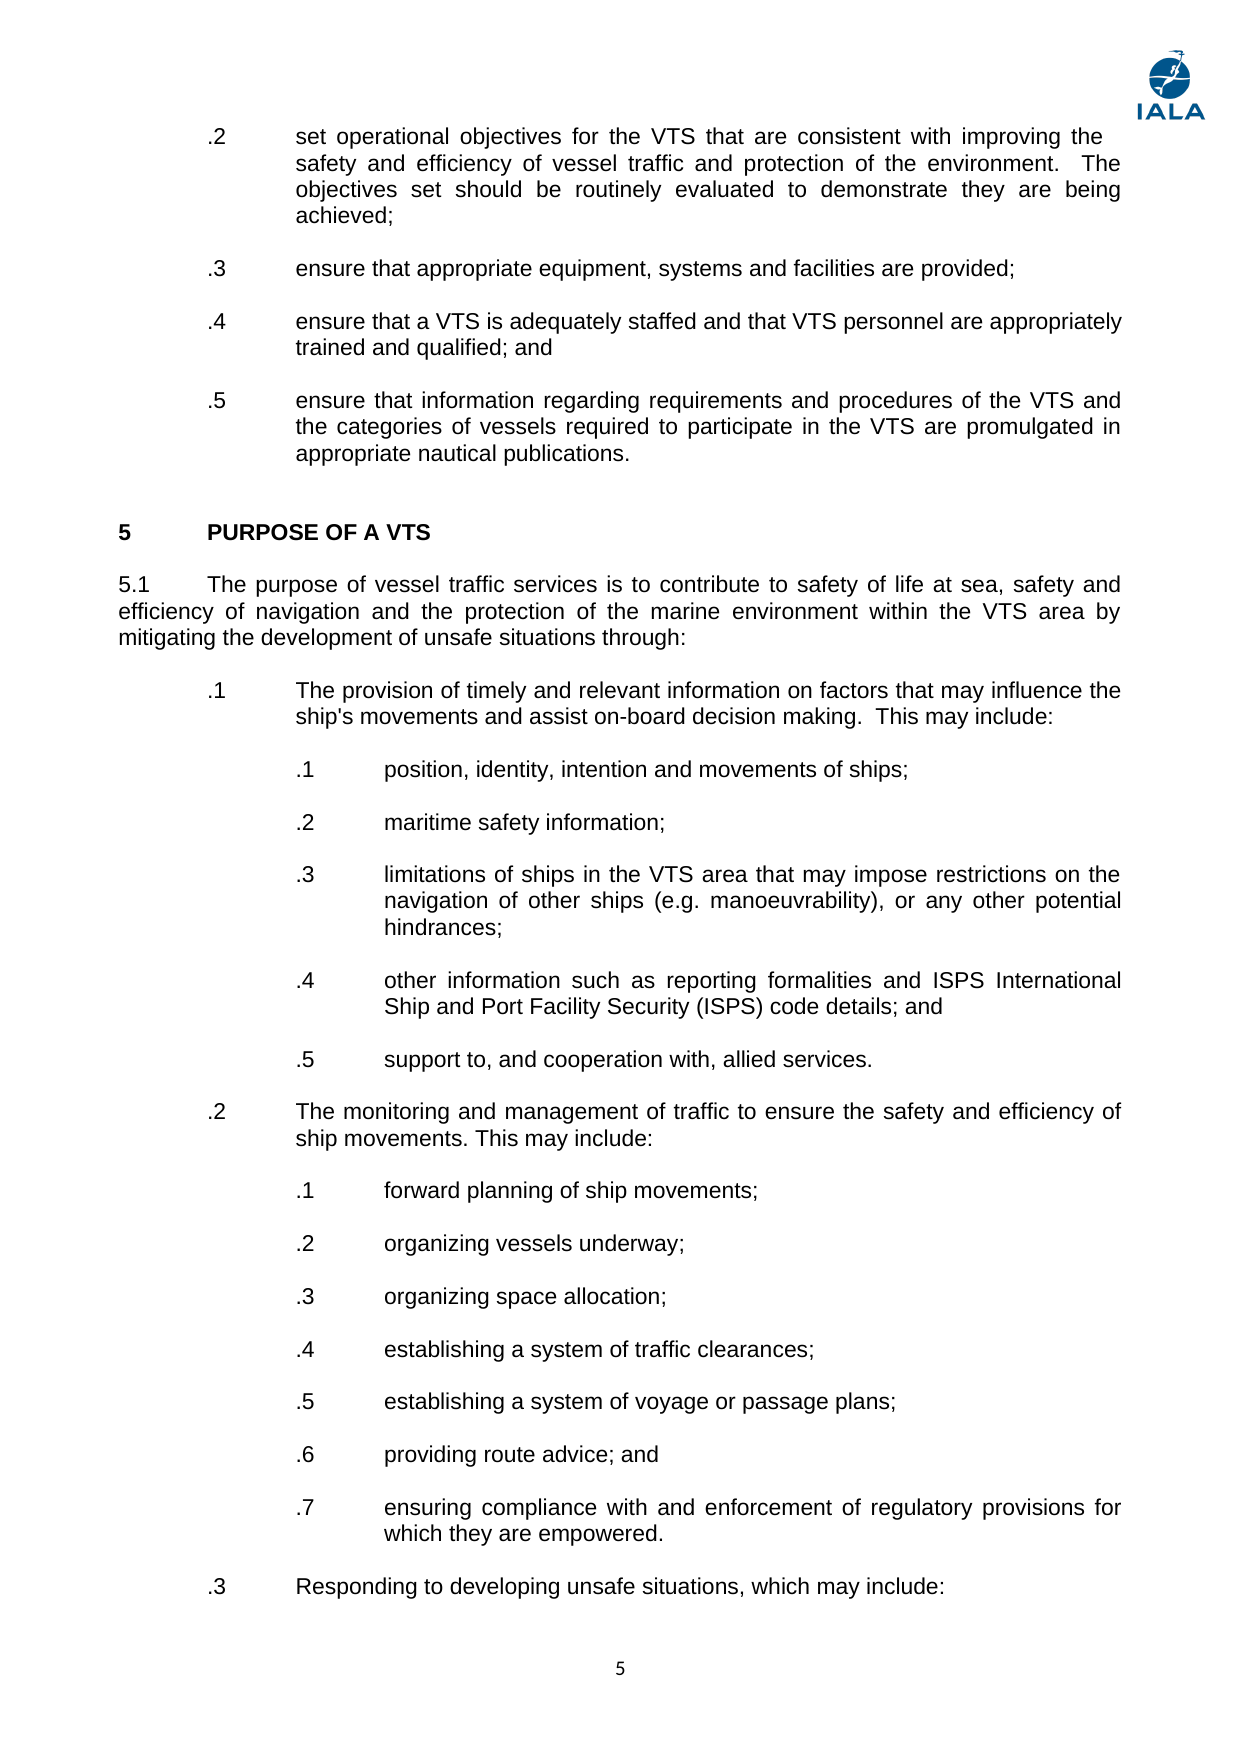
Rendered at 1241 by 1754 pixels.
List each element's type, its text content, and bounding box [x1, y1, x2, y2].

text .3 limitations of ships in the VTS area that may impose restrictions on the navigation of other ships (e.g. manoeuvrability), or any other potential hindrances; [295, 861, 1122, 940]
text .4 establishing a system of traffic clearances; [295, 1336, 1122, 1362]
text .2 set operational objectives for the VTS that are consistent with improving the safety and efficiency of vessel traffic and protection of the environment. The objectives set should be routinely evaluated to demonstrate they are being achieved; [207, 123, 1122, 229]
text .2 The monitoring and management of traffic to ensure the safety and efficiency of ship movements. This may include: [207, 1098, 1122, 1151]
text .2 organizing vessels underway; [295, 1230, 1122, 1256]
picture [1122, 42, 1217, 135]
text .3 ensure that appropriate equipment, systems and facilities are provided; [207, 255, 1122, 281]
text .3 Responding to developing unsafe situations, which may include: [207, 1573, 1122, 1599]
text .1 forward planning of ship movements; [295, 1177, 1122, 1204]
text .6 providing route advice; and [295, 1441, 1122, 1467]
text 5 PURPOSE OF A VTS [118, 518, 1122, 545]
text .5 establishing a system of voyage or passage plans; [295, 1388, 1122, 1414]
text .3 organizing space allocation; [295, 1283, 1122, 1309]
text .1 position, identity, intention and movements of ships; [295, 756, 1122, 782]
text .1 The provision of timely and relevant information on factors that may influence the ship's movements and assist on-board decision making. This may include: [207, 677, 1122, 729]
text .2 maritime safety information; [295, 808, 1122, 835]
text .4 other information such as reporting formalities and ISPS International Ship and Port Facility Security (ISPS) code details; and [295, 967, 1122, 1019]
text .4 ensure that a VTS is adequately staffed and that VTS personnel are appropriately trained and qualified; and [207, 308, 1122, 360]
text 5.1 The purpose of vessel traffic services is to contribute to safety of life at sea, safety and efficiency of navigation and the protection of the marine environment within the VTS area by mitigating the development of unsafe situations through: [118, 571, 1122, 650]
text .7 ensuring compliance with and enforcement of regulatory provisions for which they are empowered. [295, 1494, 1122, 1546]
text .5 ensure that information regarding requirements and procedures of the VTS and the categories of vessels required to participate in the VTS are promulgated in appropriate nautical publications. [207, 387, 1122, 466]
text .5 support to, and cooperation with, allied services. [295, 1046, 1122, 1072]
